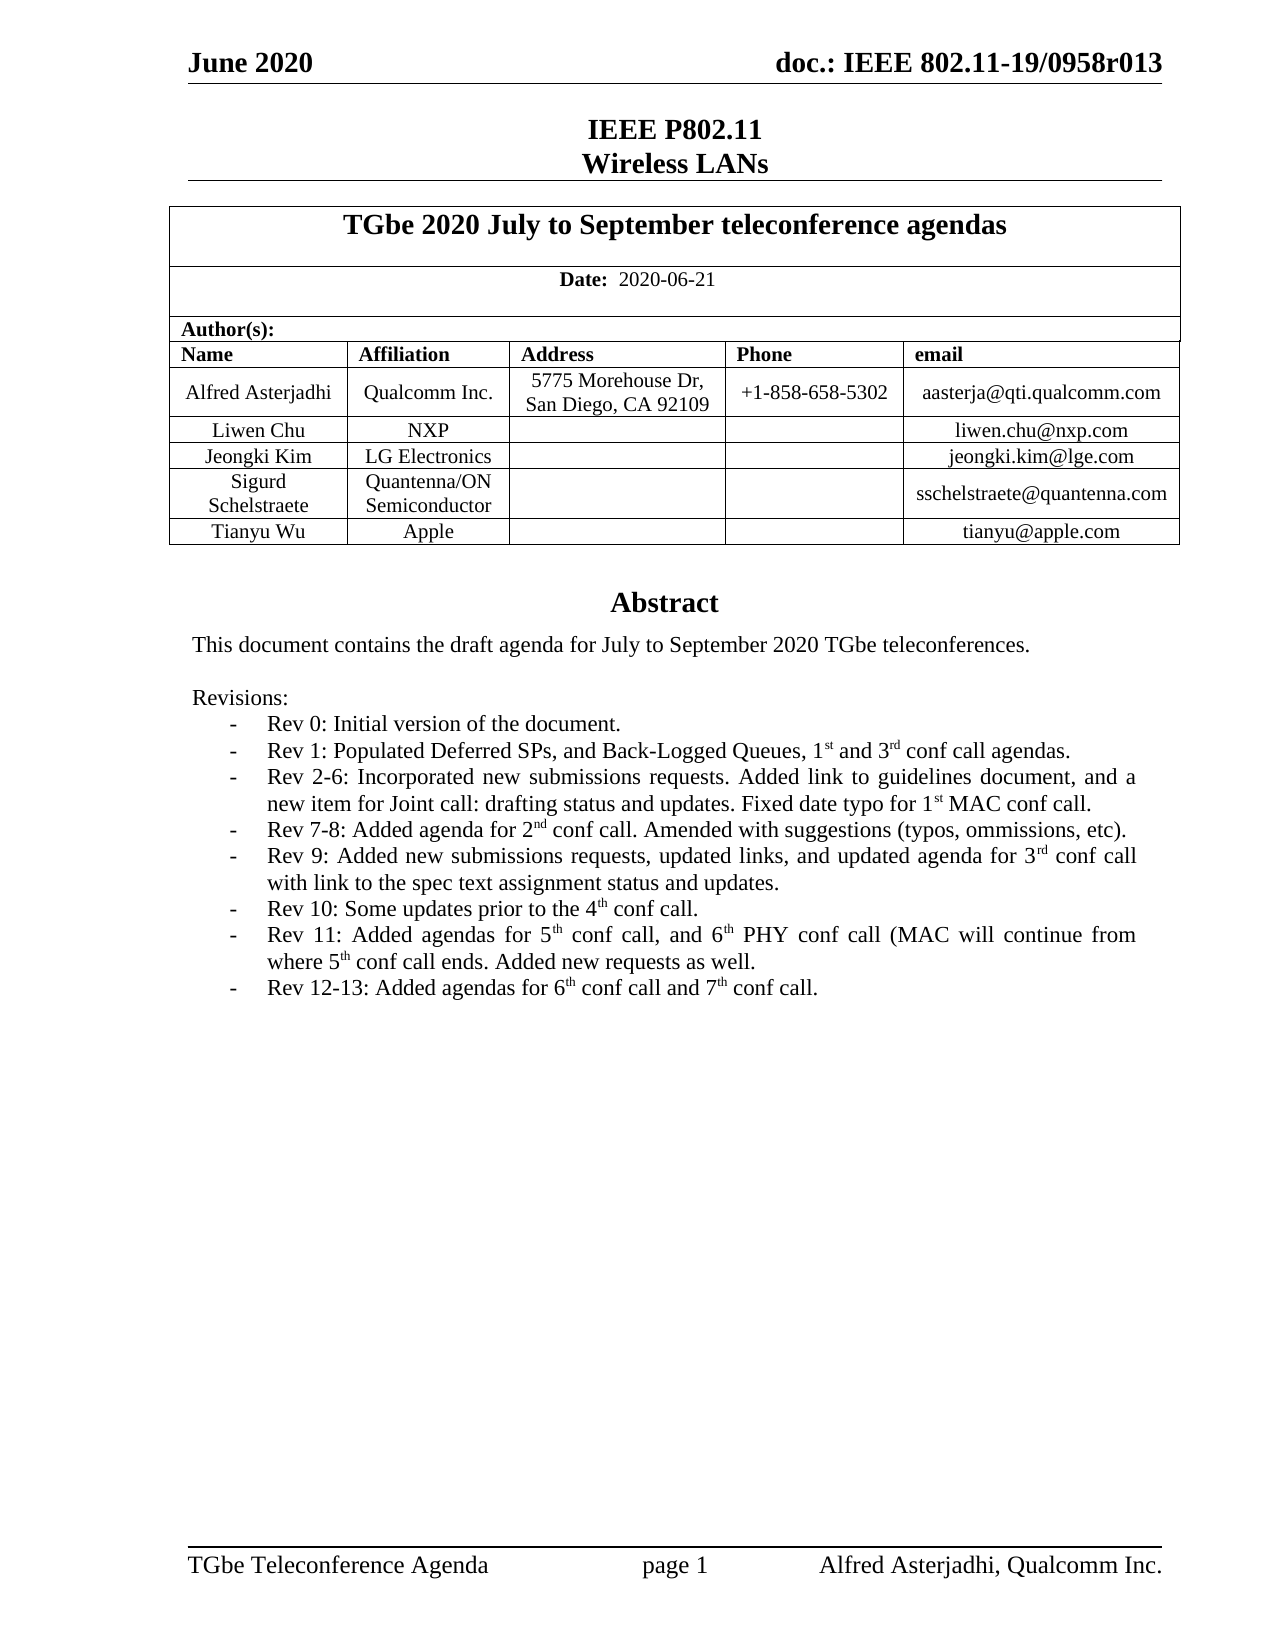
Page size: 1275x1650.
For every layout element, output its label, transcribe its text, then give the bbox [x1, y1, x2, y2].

table_cell Apple [348, 519, 509, 543]
table_header TGbe 2020 July to September teleconference agendas [170, 207, 1180, 266]
table_cell LG Electronics [348, 443, 509, 468]
table_cell liwen.chu@nxp.com [904, 417, 1179, 442]
table_cell +1-858-658-5302 [726, 368, 903, 416]
table_cell [510, 469, 725, 517]
table_cell Liwen Chu [170, 417, 347, 442]
table_cell Phone [726, 342, 903, 367]
table_cell 5775 Morehouse Dr, San Diego, CA 92109 [510, 368, 725, 416]
table_cell aasterja@qti.qualcomm.com [904, 368, 1179, 416]
text IEEE P802.11 Wireless LANs [187, 112, 1162, 181]
table_cell email [904, 342, 1179, 367]
table_cell [726, 469, 903, 517]
table_cell Qualcomm Inc. [348, 368, 509, 416]
table_cell Jeongki Kim [170, 443, 347, 468]
table_cell Name [170, 342, 347, 367]
table_cell [510, 417, 725, 442]
table_cell jeongki.kim@lge.com [904, 443, 1179, 468]
table_cell Quantenna/ON Semiconductor [348, 469, 509, 517]
table_cell [510, 519, 725, 543]
table_cell Affiliation [348, 342, 509, 367]
table_cell Date: 2020-06-21 [170, 267, 1180, 316]
table_cell Alfred Asterjadhi [170, 368, 347, 416]
table_cell Sigurd Schelstraete [170, 469, 347, 517]
table_cell [510, 443, 725, 468]
table_cell [726, 443, 903, 468]
table_cell Address [510, 342, 725, 367]
table_cell Author(s): [170, 317, 1180, 341]
table_cell sschelstraete@quantenna.com [904, 469, 1179, 517]
table_cell tianyu@apple.com [904, 519, 1179, 543]
table_cell [726, 417, 903, 442]
table_cell Tianyu Wu [170, 519, 347, 543]
table_cell NXP [348, 417, 509, 442]
table_cell [726, 519, 903, 543]
